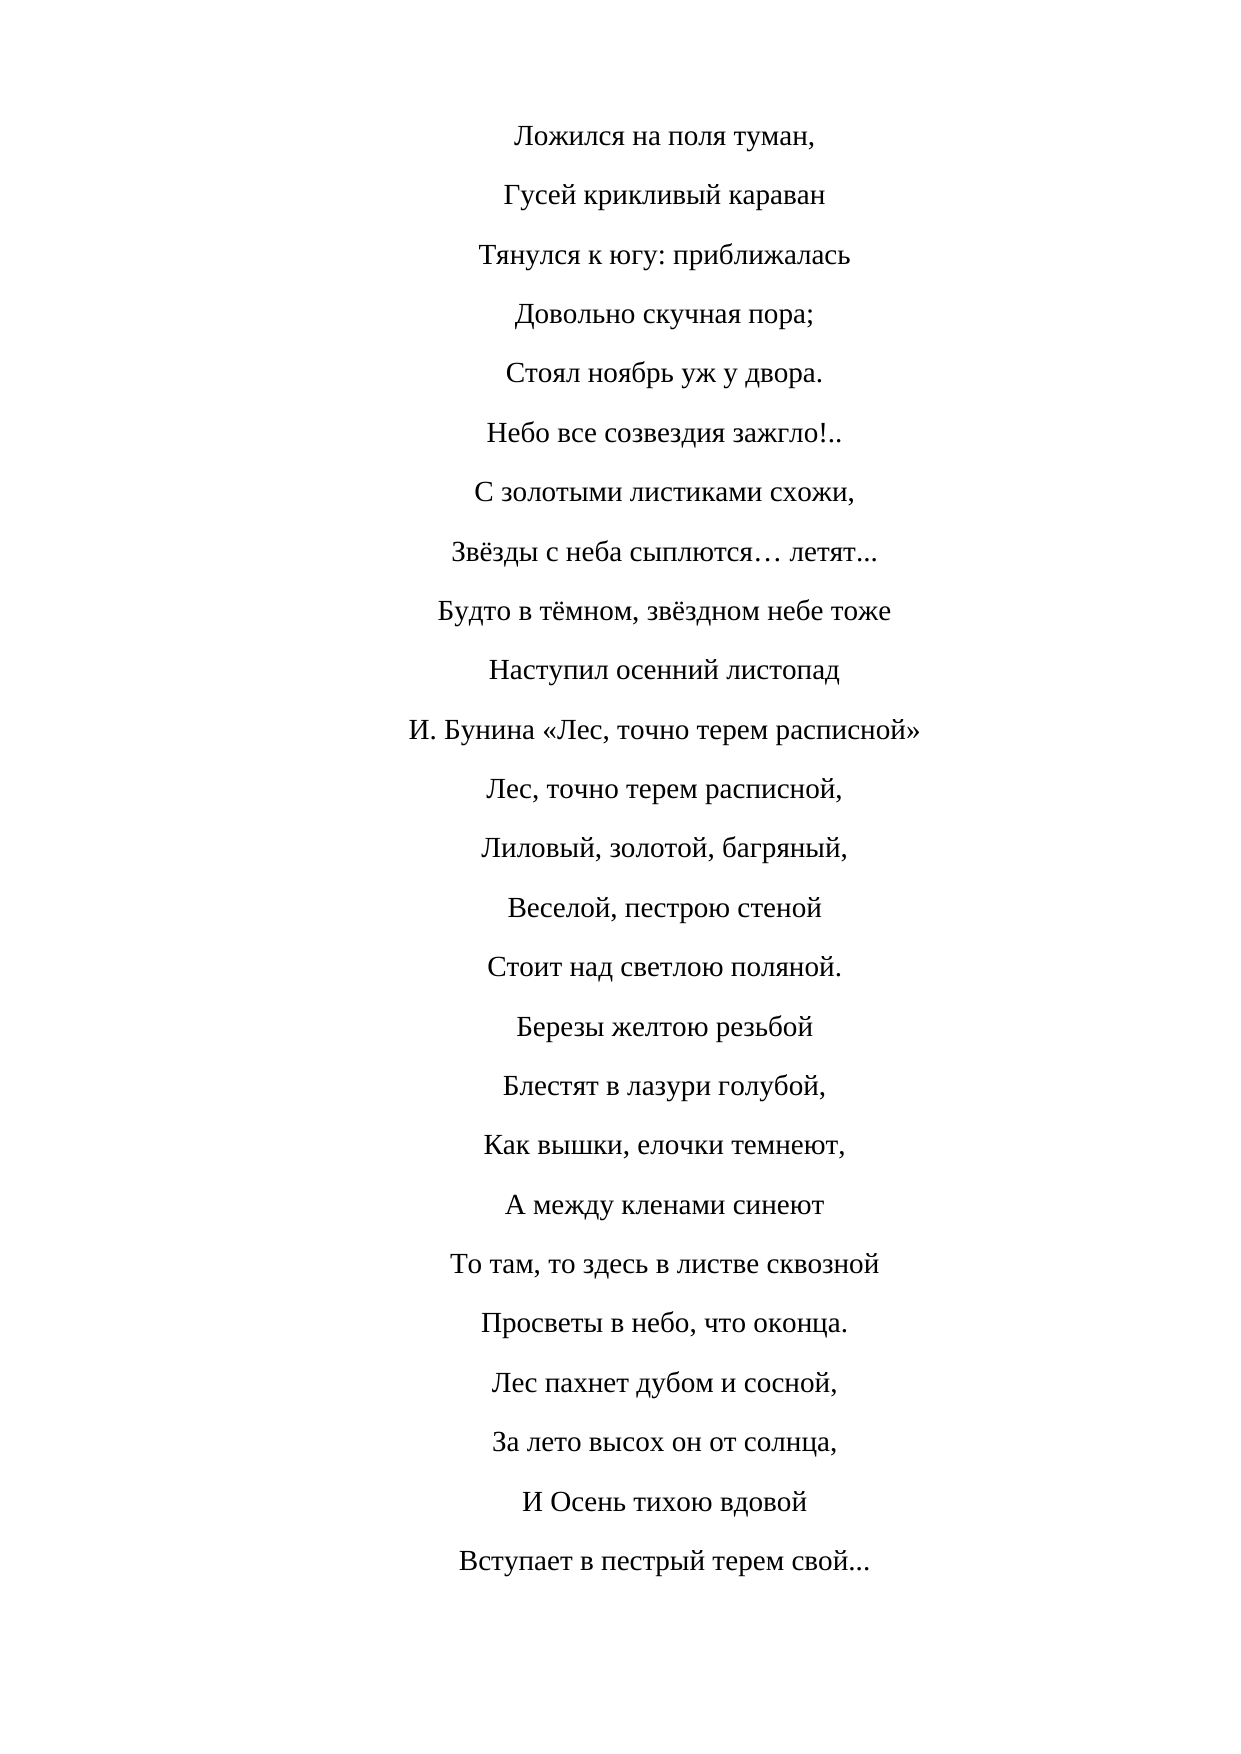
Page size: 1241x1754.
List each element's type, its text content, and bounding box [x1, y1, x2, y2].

text Блестят в лазури голубой, [177, 1068, 1152, 1102]
text Ложился на поля туман, [177, 118, 1152, 152]
text И Осень тихою вдовой [177, 1484, 1152, 1517]
text Гусей крикливый караван [177, 177, 1152, 211]
text Довольно скучная пора; [177, 296, 1152, 330]
text Стоял ноябрь уж у двора. [177, 356, 1152, 389]
text Просветы в небо, что оконца. [177, 1306, 1152, 1339]
text Лес пахнет дубом и сосной, [177, 1365, 1152, 1398]
text То там, то здесь в листве сквозной [177, 1246, 1152, 1280]
text И. Бунина «Лес, точно терем расписной» [177, 712, 1152, 745]
text За лето высох он от солнца, [177, 1424, 1152, 1458]
text Как вышки, елочки темнеют, [177, 1127, 1152, 1161]
text Березы желтою резьбой [177, 1009, 1152, 1042]
text Наступил осенний листопад [177, 652, 1152, 686]
text Стоит над светлою поляной. [177, 949, 1152, 983]
text Лес, точно терем расписной, [177, 771, 1152, 805]
text А между кленами синеют [177, 1187, 1152, 1220]
text Небо все созвездия зажгло!.. [177, 415, 1152, 448]
text Лиловый, золотой, багряный, [177, 831, 1152, 864]
text Звёзды с неба сыплются… летят... [177, 534, 1152, 567]
text Будто в тёмном, звёздном небе тоже [177, 593, 1152, 627]
text Тянулся к югу: приближалась [177, 237, 1152, 270]
text Вступает в пестрый терем свой... [177, 1543, 1152, 1577]
text С золотыми листиками схожи, [177, 474, 1152, 508]
text Веселой, пестрою стеной [177, 890, 1152, 923]
